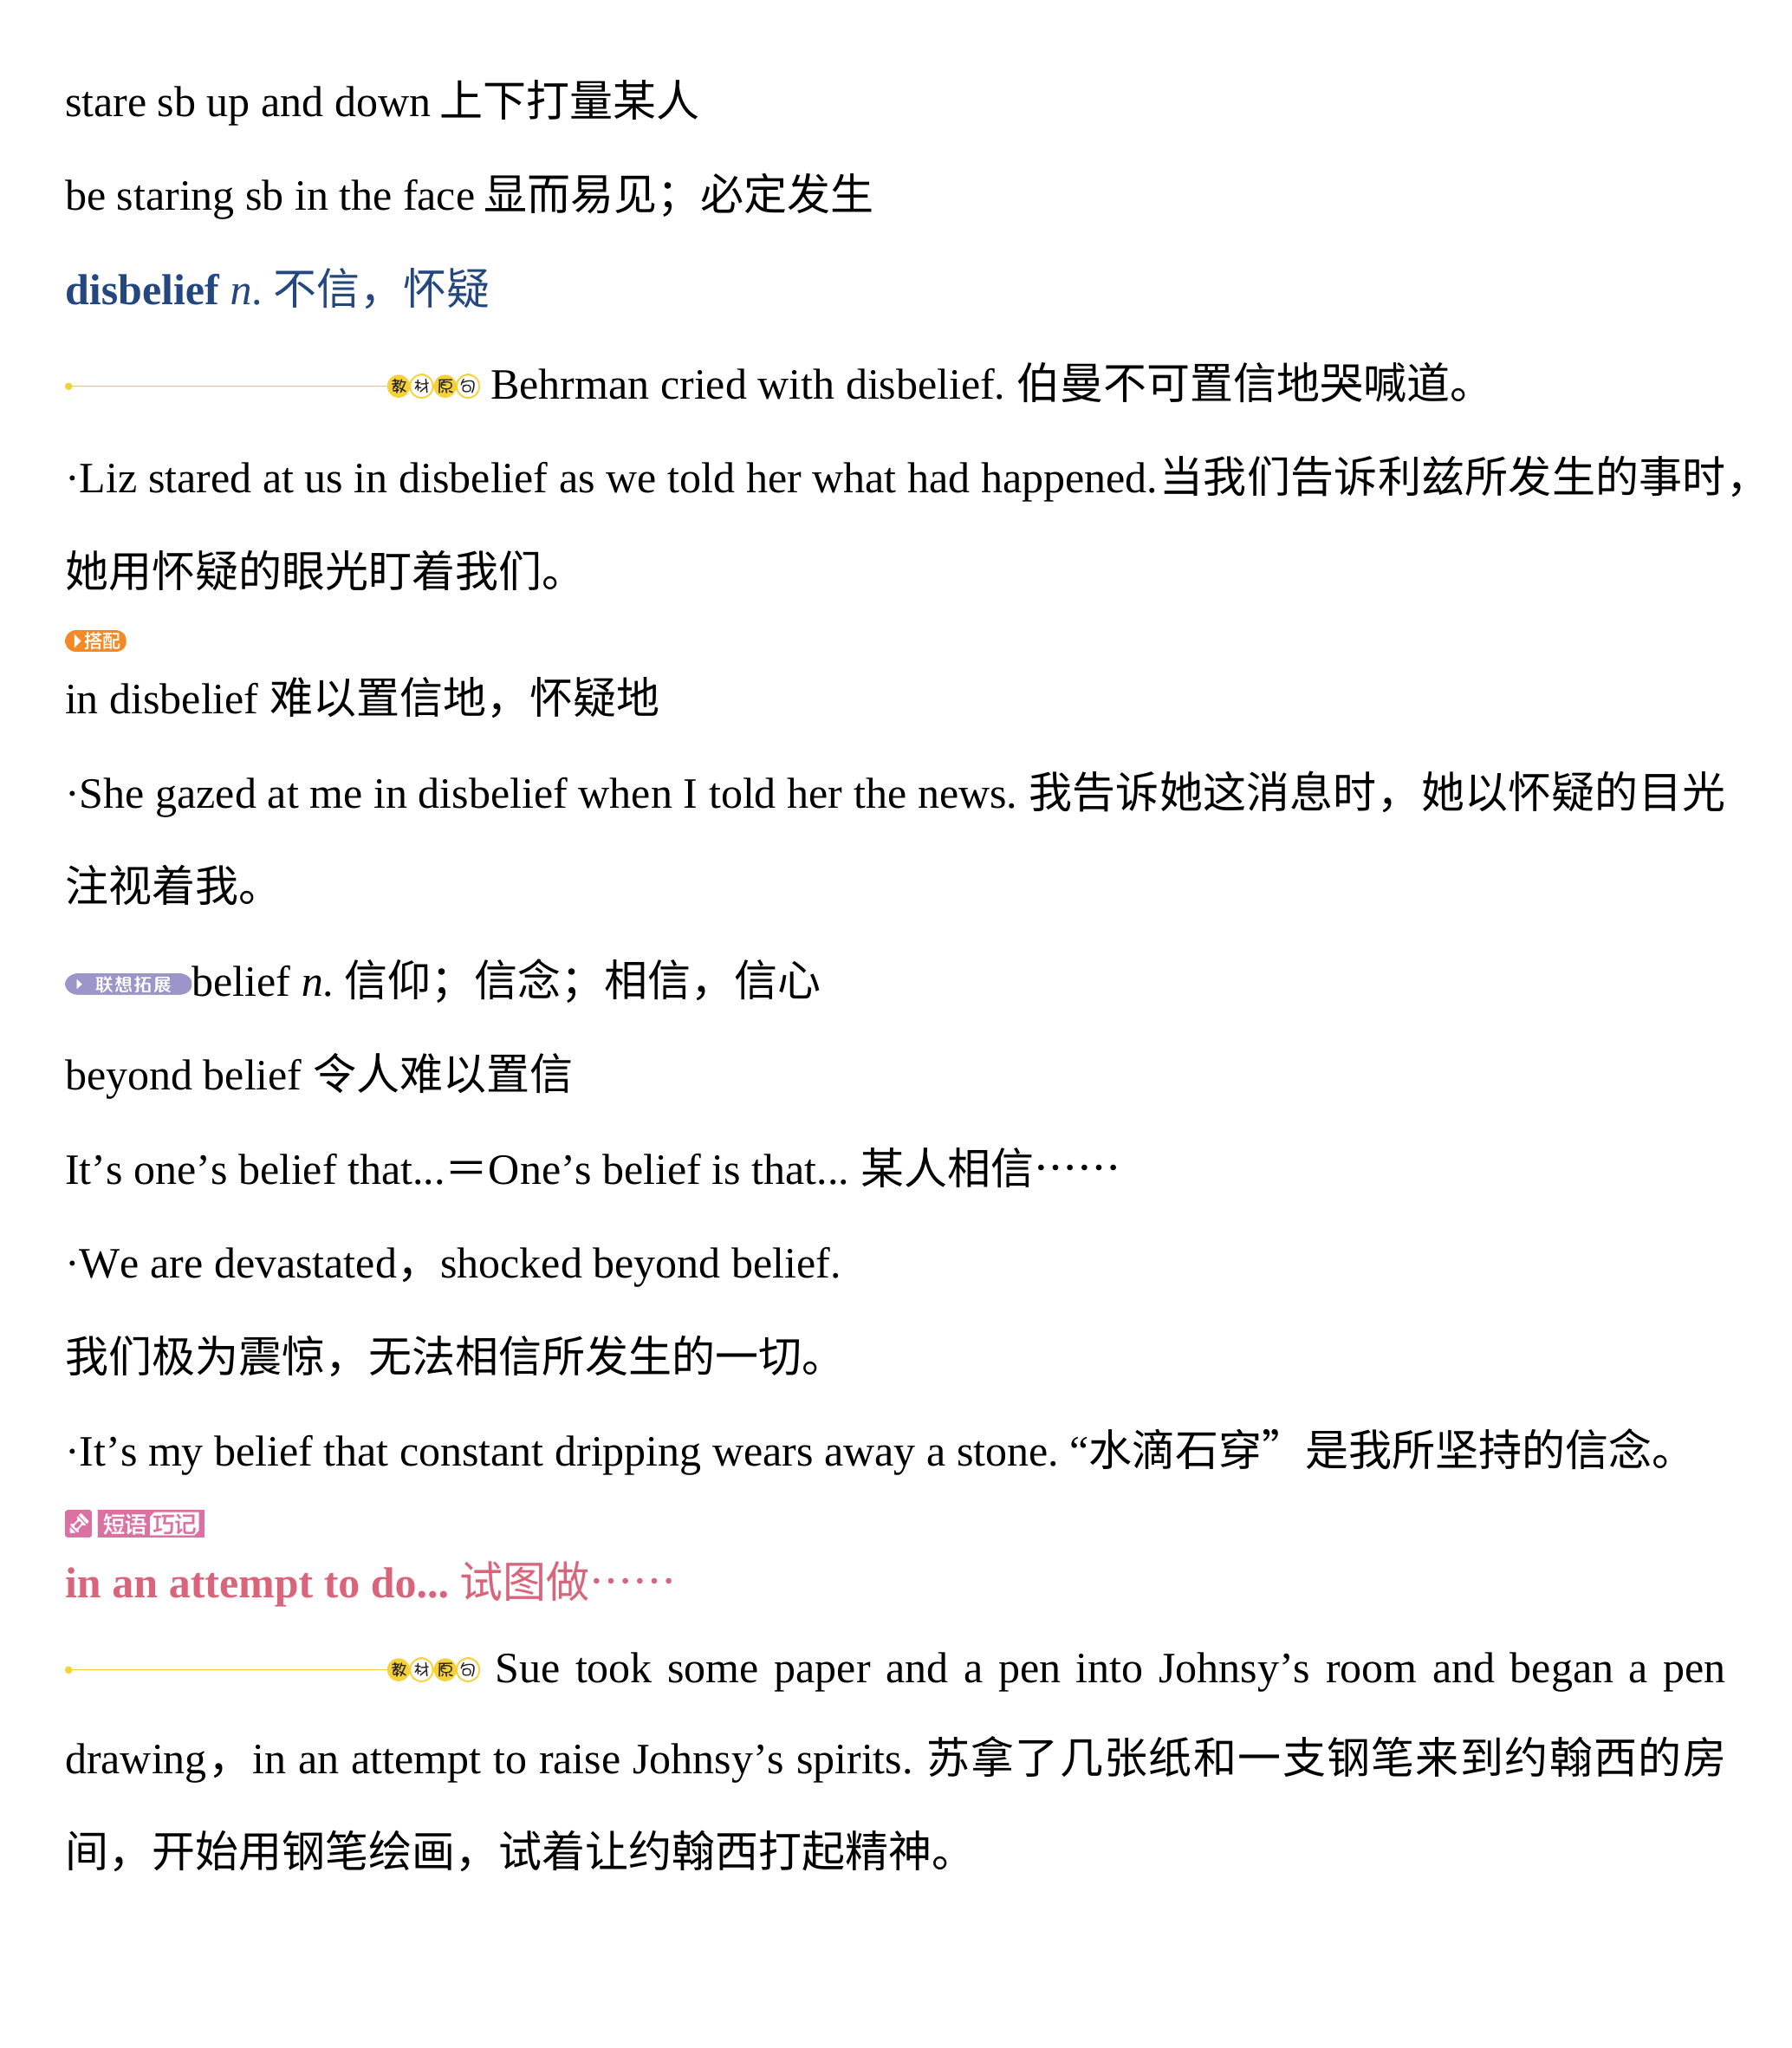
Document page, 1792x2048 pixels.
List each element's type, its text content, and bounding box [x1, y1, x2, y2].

picture [65, 630, 127, 652]
text in disbelief 难以置信地，怀疑地 [65, 663, 1726, 726]
picture [65, 374, 480, 399]
text beyond belief 令人难以置信 [65, 1039, 1726, 1102]
text belief n. 信仰；信念；相信，信心 [65, 946, 1726, 1008]
text Behrman cried with disbelief. 伯曼不可置信地哭喊道。 [65, 348, 1726, 411]
text Sue took some paper and a pen into Johnsy’s room and began a pen drawing，in an attempt to raise Johnsy’s spirits. 苏拿了几张纸和一支钢笔来到约翰西的房间，开始用钢笔绘画，试着让约翰西打起精神。 [65, 1642, 1726, 1880]
text in an attempt to do... 试图做…… [65, 1548, 1726, 1610]
text be staring sb in the face显而易见；必定发生 [65, 160, 1726, 223]
text It’s one’s belief that...＝One’s belief is that... 某人相信…… [65, 1134, 1726, 1197]
picture [65, 1657, 480, 1682]
text ·It’s my belief that constant dripping wears away a stone. “水滴石穿”是我所坚持的信念。 [65, 1416, 1726, 1479]
text stare sb up and down上下打量某人 [65, 66, 1726, 129]
picture [65, 1510, 205, 1538]
text disbelief n. 不信，怀疑 [65, 254, 1726, 317]
text ·We are devastated，shocked beyond belief. [65, 1228, 1726, 1291]
text 我们极为震惊，无法相信所发生的一切。 [65, 1322, 1726, 1385]
text ·Liz stared at us in disbelief as we told her what had happened.当我们告诉利兹所发生的事时，她用怀疑的眼光盯着我们。 [65, 443, 1726, 599]
text ·She gazed at me in disbelief when I told her the news. 我告诉她这消息时，她以怀疑的目光注视着我。 [65, 757, 1726, 914]
picture [65, 973, 192, 996]
